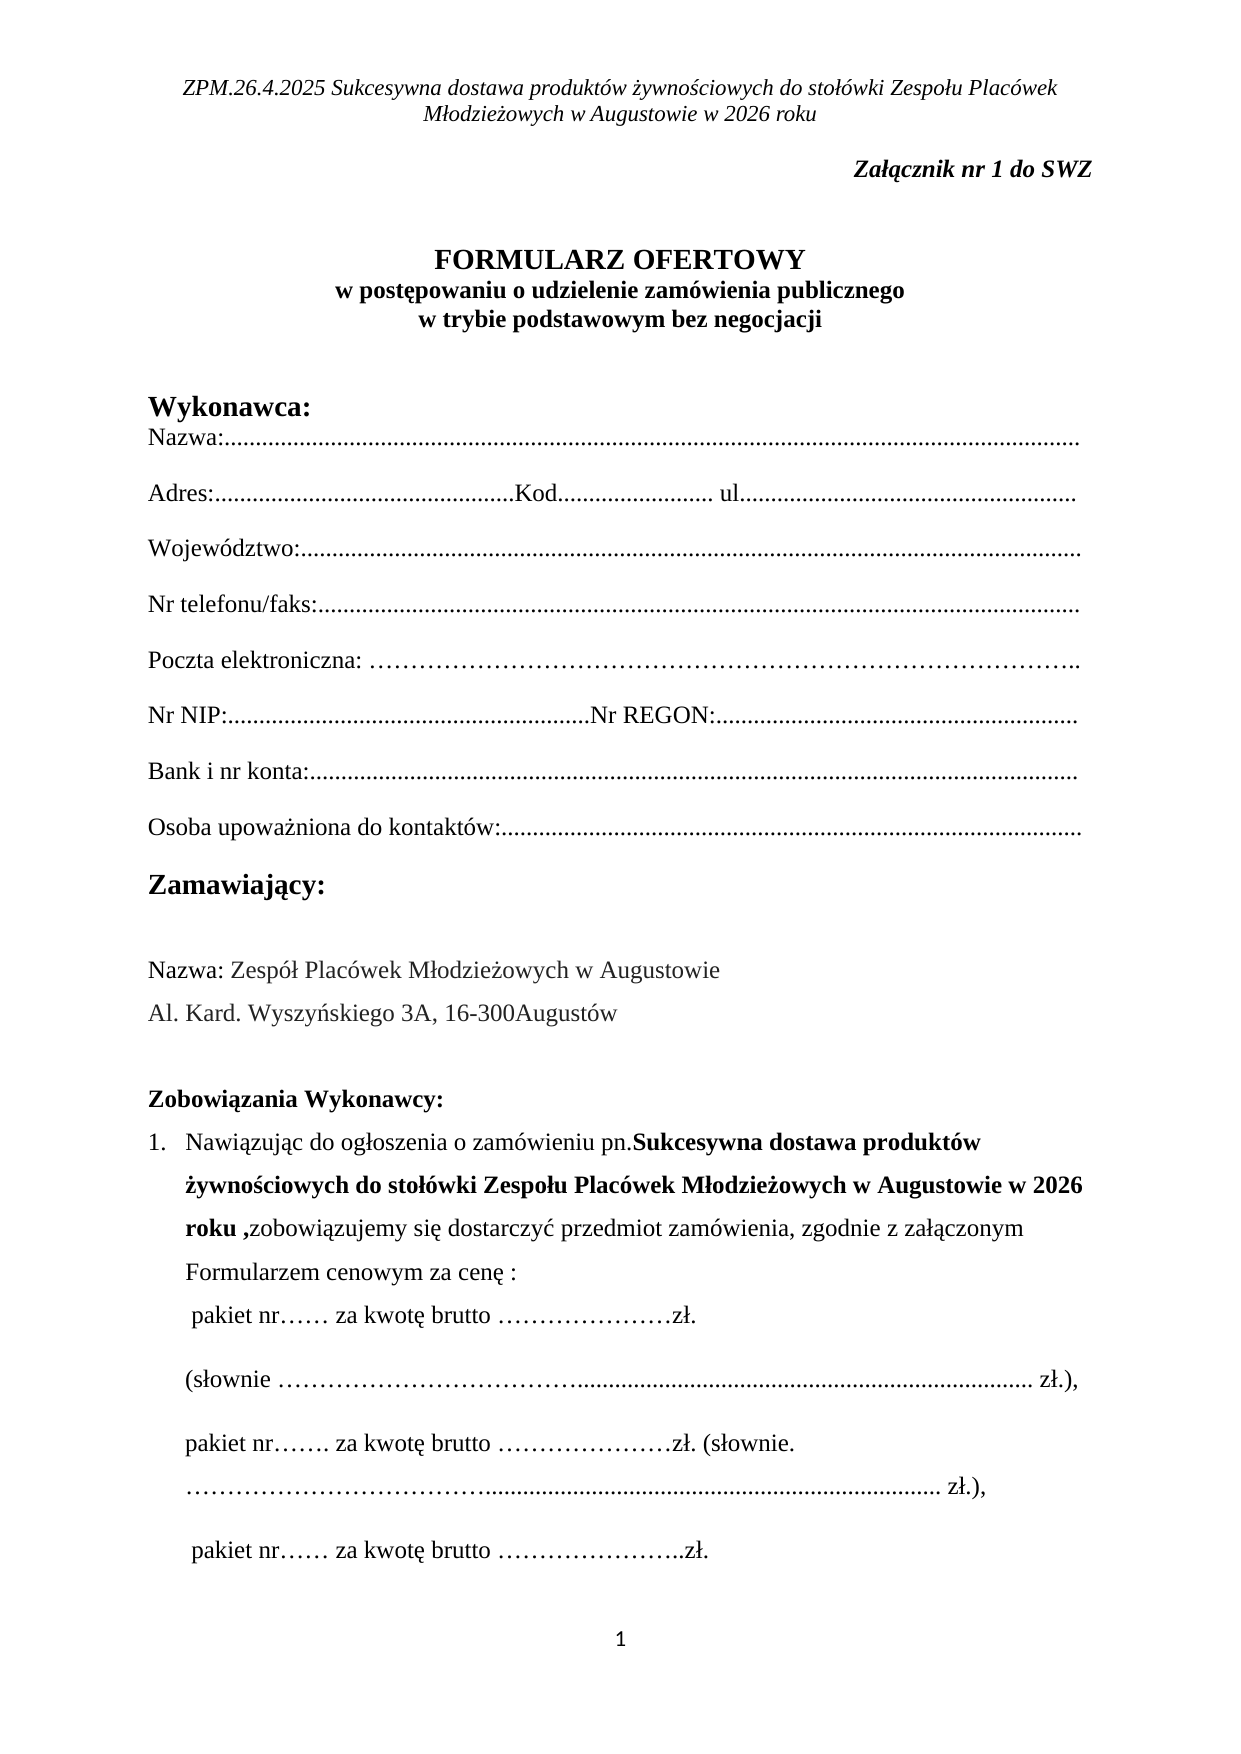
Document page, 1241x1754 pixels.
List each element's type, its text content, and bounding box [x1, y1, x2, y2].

text Nazwa: Zespół Placówek Młodzieżowych w Augustowie [148, 955, 1093, 983]
text pakiet nr……. za kwotę brutto …………………zł. (słownie.………………………………......................................................................... zł.), [185, 1428, 1093, 1499]
text Nr telefonu/faks:.......................................................................................................................... [148, 589, 1093, 618]
text Al. Kard. Wyszyńskiego 3A, 16-300Augustów [148, 998, 1093, 1027]
subtitle Zamawiający: [148, 867, 1093, 901]
title FORMULARZ OFERTOWY [118, 242, 1093, 275]
text (słownie ………………………………......................................................................... zł.), [185, 1364, 1093, 1392]
list Nawiązując do ogłoszenia o zamówieniu pn.Sukcesywna dostawa produktów żywnościowych do stołówki Zespołu Placówek Młodzieżowych w Augustowie w 2026 roku ,zobowiązujemy się dostarczyć przedmiot zamówienia, zgodnie z załączonym Formularzem cenowym za cenę : [148, 1127, 1093, 1285]
text pakiet nr…… za kwotę brutto …………………..zł. [185, 1535, 1093, 1563]
text Województwo:............................................................................................................................. [148, 533, 1093, 562]
text Adres:................................................Kod......................... ul...................................................... [148, 478, 1093, 507]
text Poczta elektroniczna: ………………………………………………………………………….. [148, 645, 1093, 673]
text Załącznik nr 1 do SWZ [738, 154, 1093, 183]
subtitle Zobowiązania Wykonawcy: [148, 1084, 1093, 1113]
title w postępowaniu o udzielenie zamówienia publicznego [118, 275, 1093, 304]
subtitle Wykonawca: [148, 389, 1093, 422]
text Nr NIP:..........................................................Nr REGON:.......................................................... [148, 700, 1093, 729]
text Bank i nr konta:........................................................................................................................... [148, 756, 1093, 785]
text Osoba upoważniona do kontaktów:............................................................................................. [148, 812, 1093, 840]
text pakiet nr…… za kwotę brutto …………………zł. [185, 1300, 1093, 1328]
text Nazwa:......................................................................................................................................... [148, 422, 1093, 451]
title w trybie podstawowym bez negocjacji [118, 304, 1093, 333]
